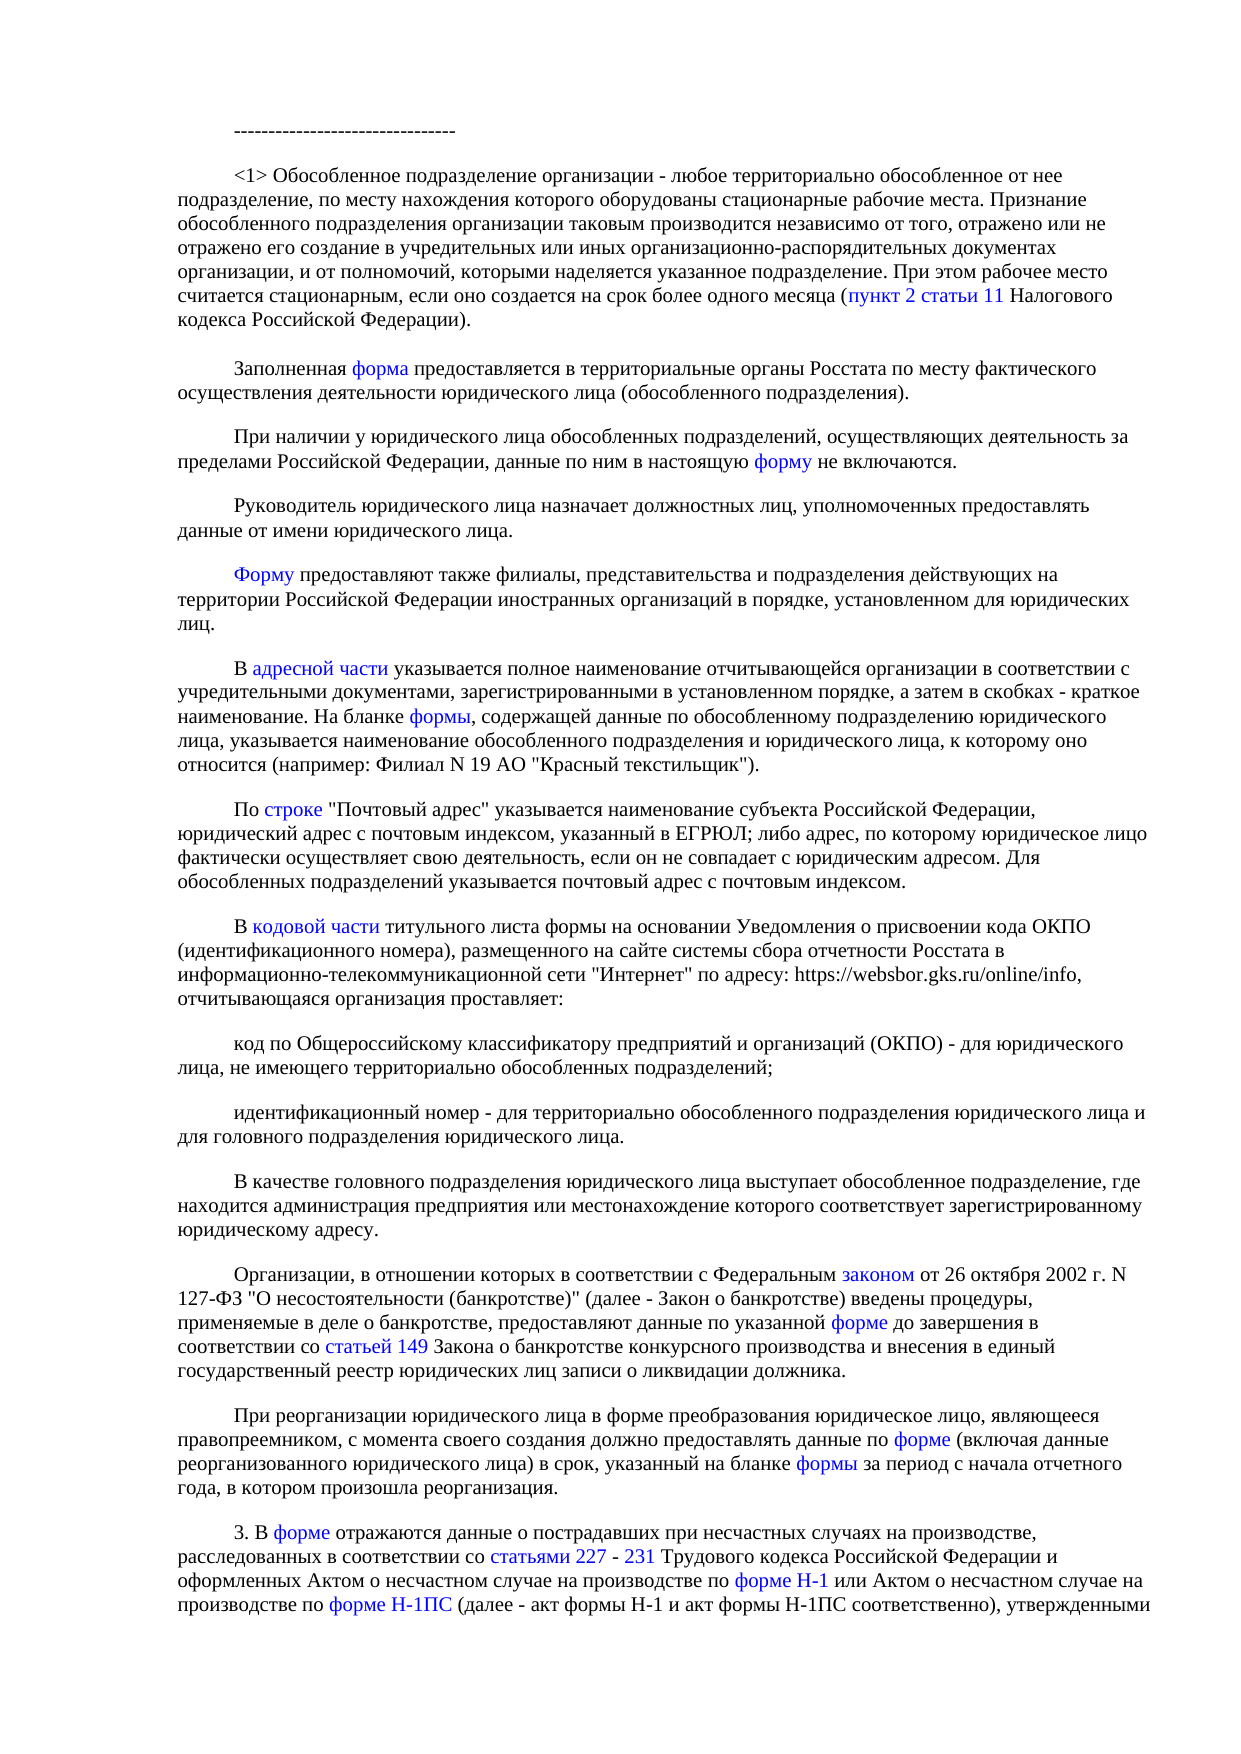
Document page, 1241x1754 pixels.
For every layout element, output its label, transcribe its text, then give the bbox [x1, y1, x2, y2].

text В адресной части указывается полное наименование отчитывающейся организации в соответствии с учредительными документами, зарегистрированными в установленном порядке, а затем в скобках - краткое наименование. На бланке формы, содержащей данные по обособленному подразделению юридического лица, указывается наименование обособленного подразделения и юридического лица, к которому оно относится (например: Филиал N 19 АО "Красный текстильщик"). [177, 655, 1152, 776]
text По строке "Почтовый адрес" указывается наименование субъекта Российской Федерации, юридический адрес с почтовым индексом, указанный в ЕГРЮЛ; либо адрес, по которому юридическое лицо фактически осуществляет свою деятельность, если он не совпадает с юридическим адресом. Для обособленных подразделений указывается почтовый адрес с почтовым индексом. [177, 797, 1152, 893]
text При наличии у юридического лица обособленных подразделений, осуществляющих деятельность за пределами Российской Федерации, данные по ним в настоящую форму не включаются. [177, 424, 1152, 473]
text -------------------------------- [177, 118, 1152, 142]
text Руководитель юридического лица назначает должностных лиц, уполномоченных предоставлять данные от имени юридического лица. [177, 493, 1152, 542]
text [177, 1520, 1152, 1616]
text код по Общероссийскому классификатору предприятий и организаций (ОКПО) - для юридического лица, не имеющего территориально обособленных подразделений; [177, 1031, 1152, 1079]
text <1> Обособленное подразделение организации - любое территориально обособленное от нее подразделение, по месту нахождения которого оборудованы стационарные рабочие места. Признание обособленного подразделения организации таковым производится независимо от того, отражено или не отражено его создание в учредительных или иных организационно-распорядительных документах организации, и от полномочий, которыми наделяется указанное подразделение. При этом рабочее место считается стационарным, если оно создается на срок более одного месяца (пункт 2 статьи 11 Налогового кодекса Российской Федерации). [177, 163, 1152, 331]
text В кодовой части титульного листа формы на основании Уведомления о присвоении кода ОКПО (идентификационного номера), размещенного на сайте системы сбора отчетности Росстата в информационно-телекоммуникационной сети "Интернет" по адресу: https://websbor.gks.ru/online/info, отчитывающаяся организация проставляет: [177, 914, 1152, 1010]
text Заполненная форма предоставляется в территориальные органы Росстата по месту фактического осуществления деятельности юридического лица (обособленного подразделения). [177, 356, 1152, 404]
text Организации, в отношении которых в соответствии с Федеральным законом от 26 октября 2002 г. N 127-ФЗ "О несостоятельности (банкротстве)" (далее - Закон о банкротстве) введены процедуры, применяемые в деле о банкротстве, предоставляют данные по указанной форме до завершения в соответствии со статьей 149 Закона о банкротстве конкурсного производства и внесения в единый государственный реестр юридических лиц записи о ликвидации должника. [177, 1262, 1152, 1382]
text Форму предоставляют также филиалы, представительства и подразделения действующих на территории Российской Федерации иностранных организаций в порядке, установленном для юридических лиц. [177, 562, 1152, 634]
text При реорганизации юридического лица в форме преобразования юридическое лицо, являющееся правопреемником, с момента своего создания должно предоставлять данные по форме (включая данные реорганизованного юридического лица) в срок, указанный на бланке формы за период с начала отчетного года, в котором произошла реорганизация. [177, 1403, 1152, 1499]
text В качестве головного подразделения юридического лица выступает обособленное подразделение, где находится администрация предприятия или местонахождение которого соответствует зарегистрированному юридическому адресу. [177, 1169, 1152, 1241]
text идентификационный номер - для территориально обособленного подразделения юридического лица и для головного подразделения юридического лица. [177, 1100, 1152, 1148]
